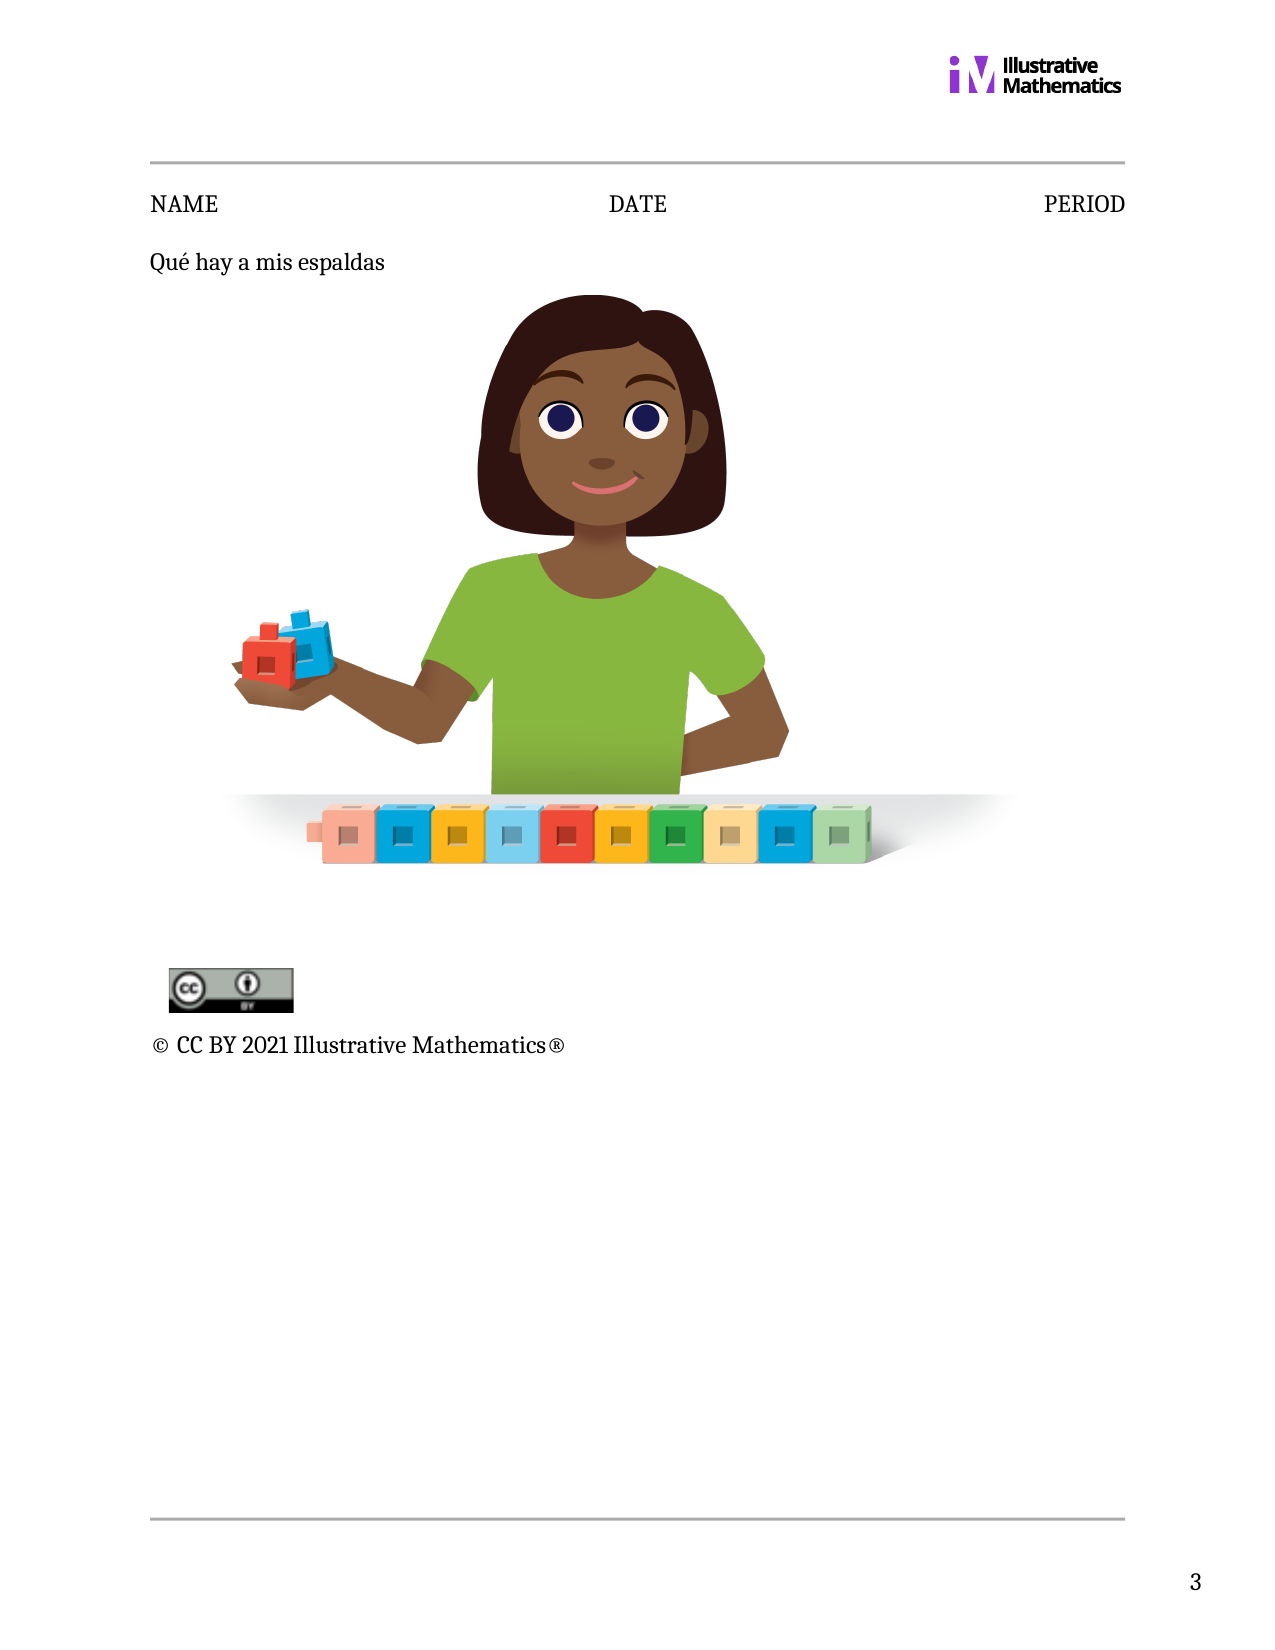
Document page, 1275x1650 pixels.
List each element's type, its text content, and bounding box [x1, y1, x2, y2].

text Qué hay a mis espaldas [150, 247, 1125, 276]
text © CC BY 2021 Illustrative Mathematics® [150, 1031, 1125, 1060]
picture [168, 295, 1071, 950]
picture [949, 55, 1121, 93]
picture [168, 968, 294, 1013]
